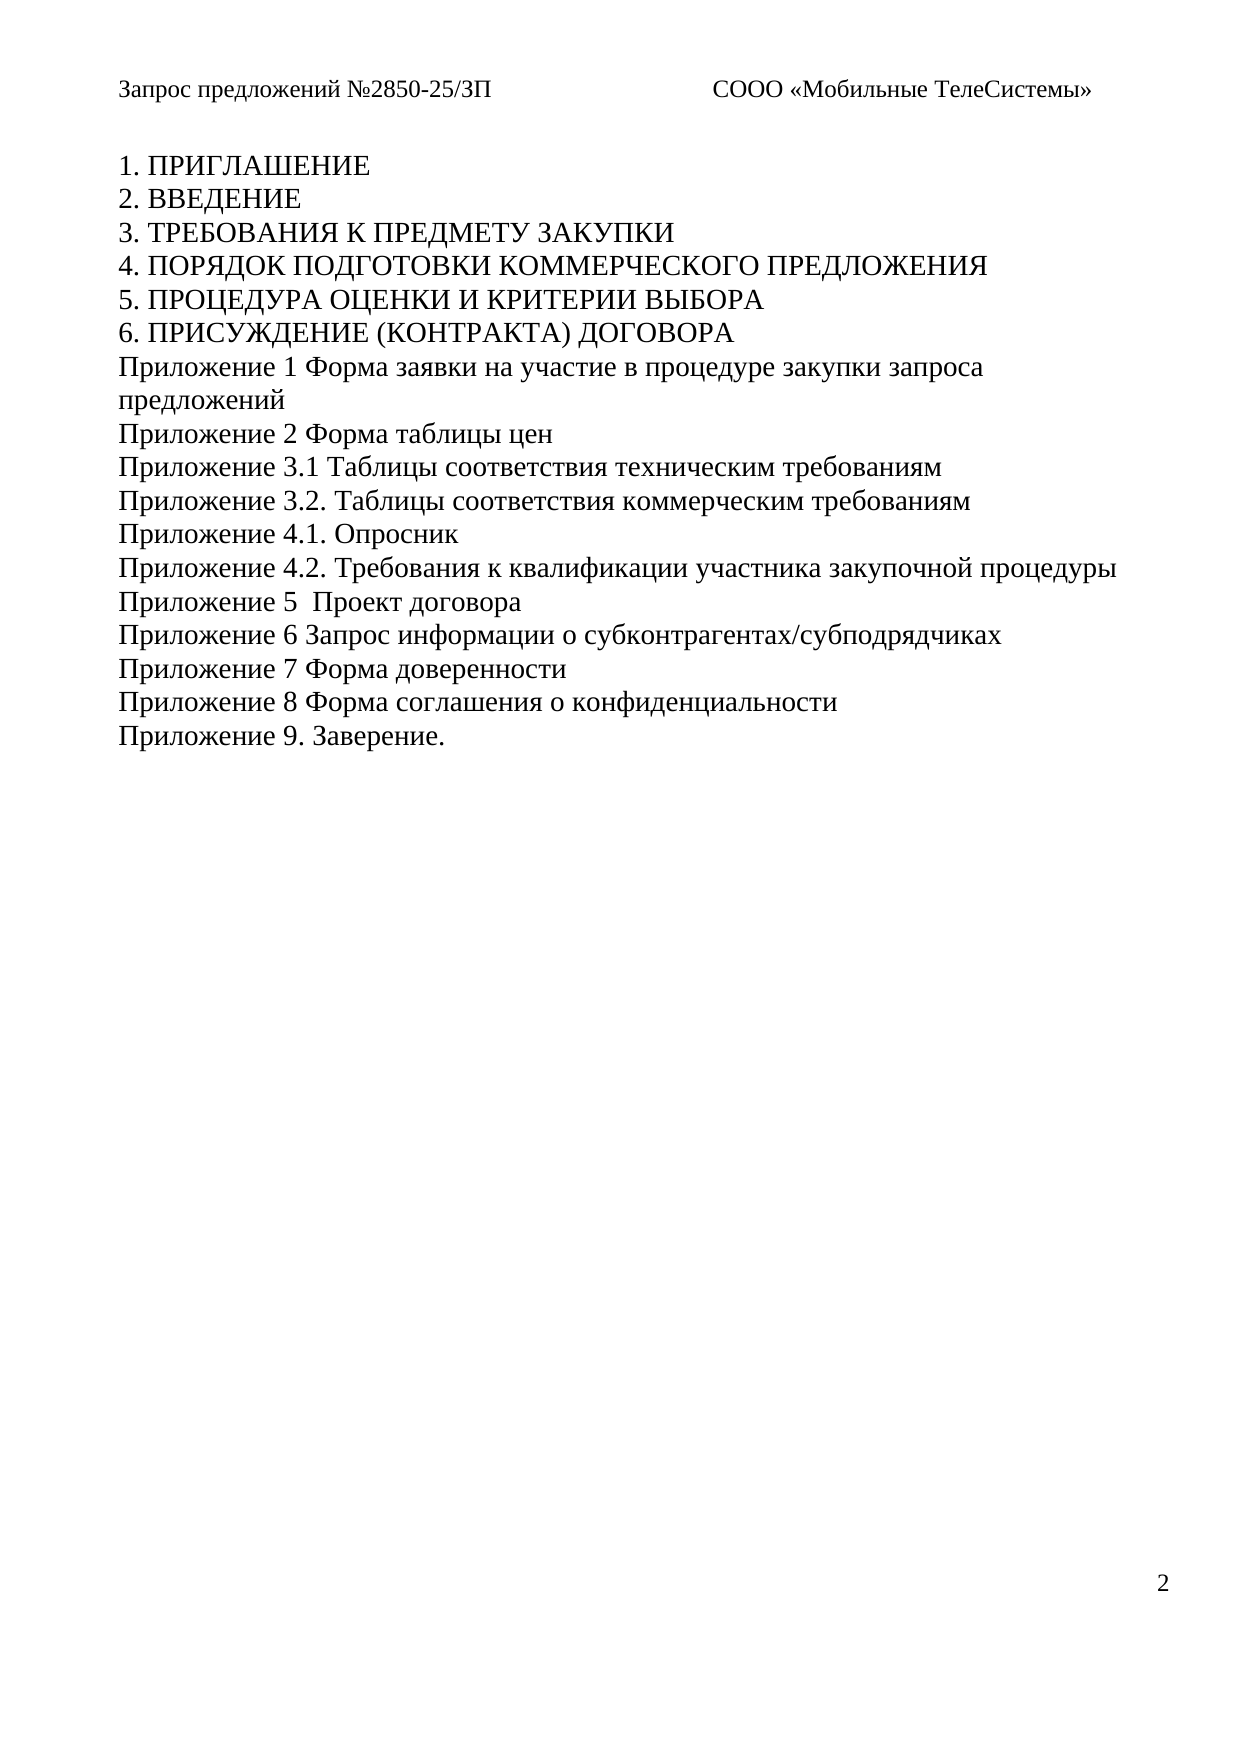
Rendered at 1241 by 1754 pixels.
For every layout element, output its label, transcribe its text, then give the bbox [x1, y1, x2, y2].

subtitle Приложение 4.1. Опросник [118, 517, 1151, 550]
subtitle Приложение 7 Форма доверенности [118, 651, 1151, 684]
subtitle Приложение 3.1 Таблицы соответствия техническим требованиям [118, 449, 1151, 483]
subtitle Приложение 6 Запрос информации о субконтрагентах/субподрядчиках [118, 617, 1151, 651]
subtitle 1. ПРИГЛАШЕНИЕ [118, 148, 1151, 181]
subtitle Приложение 5 Проект договора [118, 584, 1151, 617]
subtitle Приложение 4.2. Требования к квалификации участника закупочной процедуры [118, 550, 1151, 584]
subtitle 2. ВВЕДЕНИЕ [118, 181, 1151, 215]
subtitle Приложение 8 Форма соглашения о конфиденциальности [118, 684, 1151, 718]
subtitle 5. ПРОЦЕДУРА ОЦЕНКИ И КРИТЕРИИ ВЫБОРА [118, 282, 1151, 315]
subtitle Приложение 1 Форма заявки на участие в процедуре закупки запроса предложений [118, 349, 1151, 416]
subtitle Приложение 3.2. Таблицы соответствия коммерческим требованиям [118, 483, 1151, 517]
subtitle 6. ПРИСУЖДЕНИЕ (КОНТРАКТА) ДОГОВОРА [118, 315, 1151, 349]
subtitle Приложение 9. Заверение. [118, 718, 1151, 751]
subtitle 3. ТРЕБОВАНИЯ К ПРЕДМЕТУ ЗАКУПКИ [118, 215, 1151, 248]
subtitle 4. ПОРЯДОК ПОДГОТОВКИ КОММЕРЧЕСКОГО ПРЕДЛОЖЕНИЯ [118, 248, 1151, 282]
subtitle Приложение 2 Форма таблицы цен [118, 416, 1151, 449]
